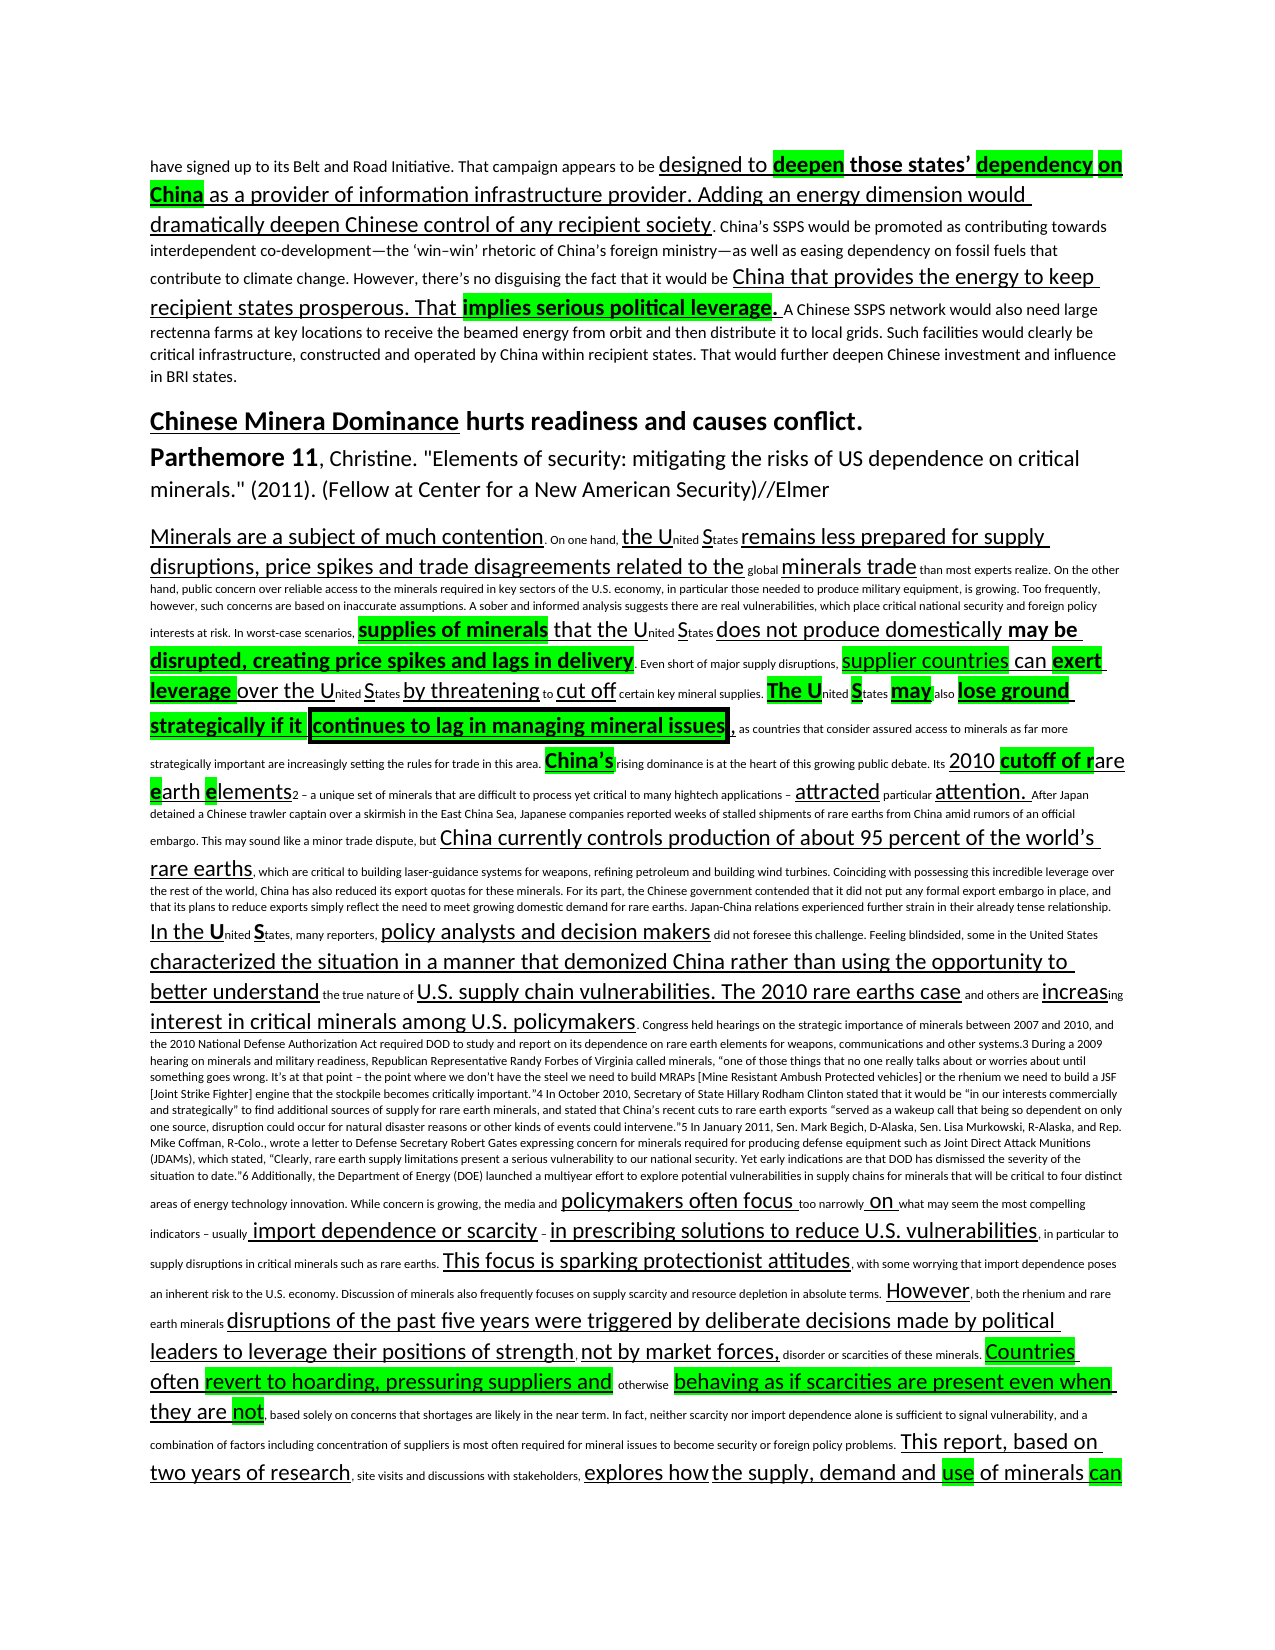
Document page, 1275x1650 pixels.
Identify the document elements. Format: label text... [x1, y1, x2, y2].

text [150, 522, 1125, 1486]
subtitle Chinese Minera Dominance hurts readiness and causes conflict. [150, 404, 1125, 438]
text Parthemore 11, Christine. "Elements of security: mitigating the risks of US dependence on critical minerals." (2011). (Fellow at Center for a New American Security)//Elmer [150, 440, 1125, 503]
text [150, 150, 1125, 386]
